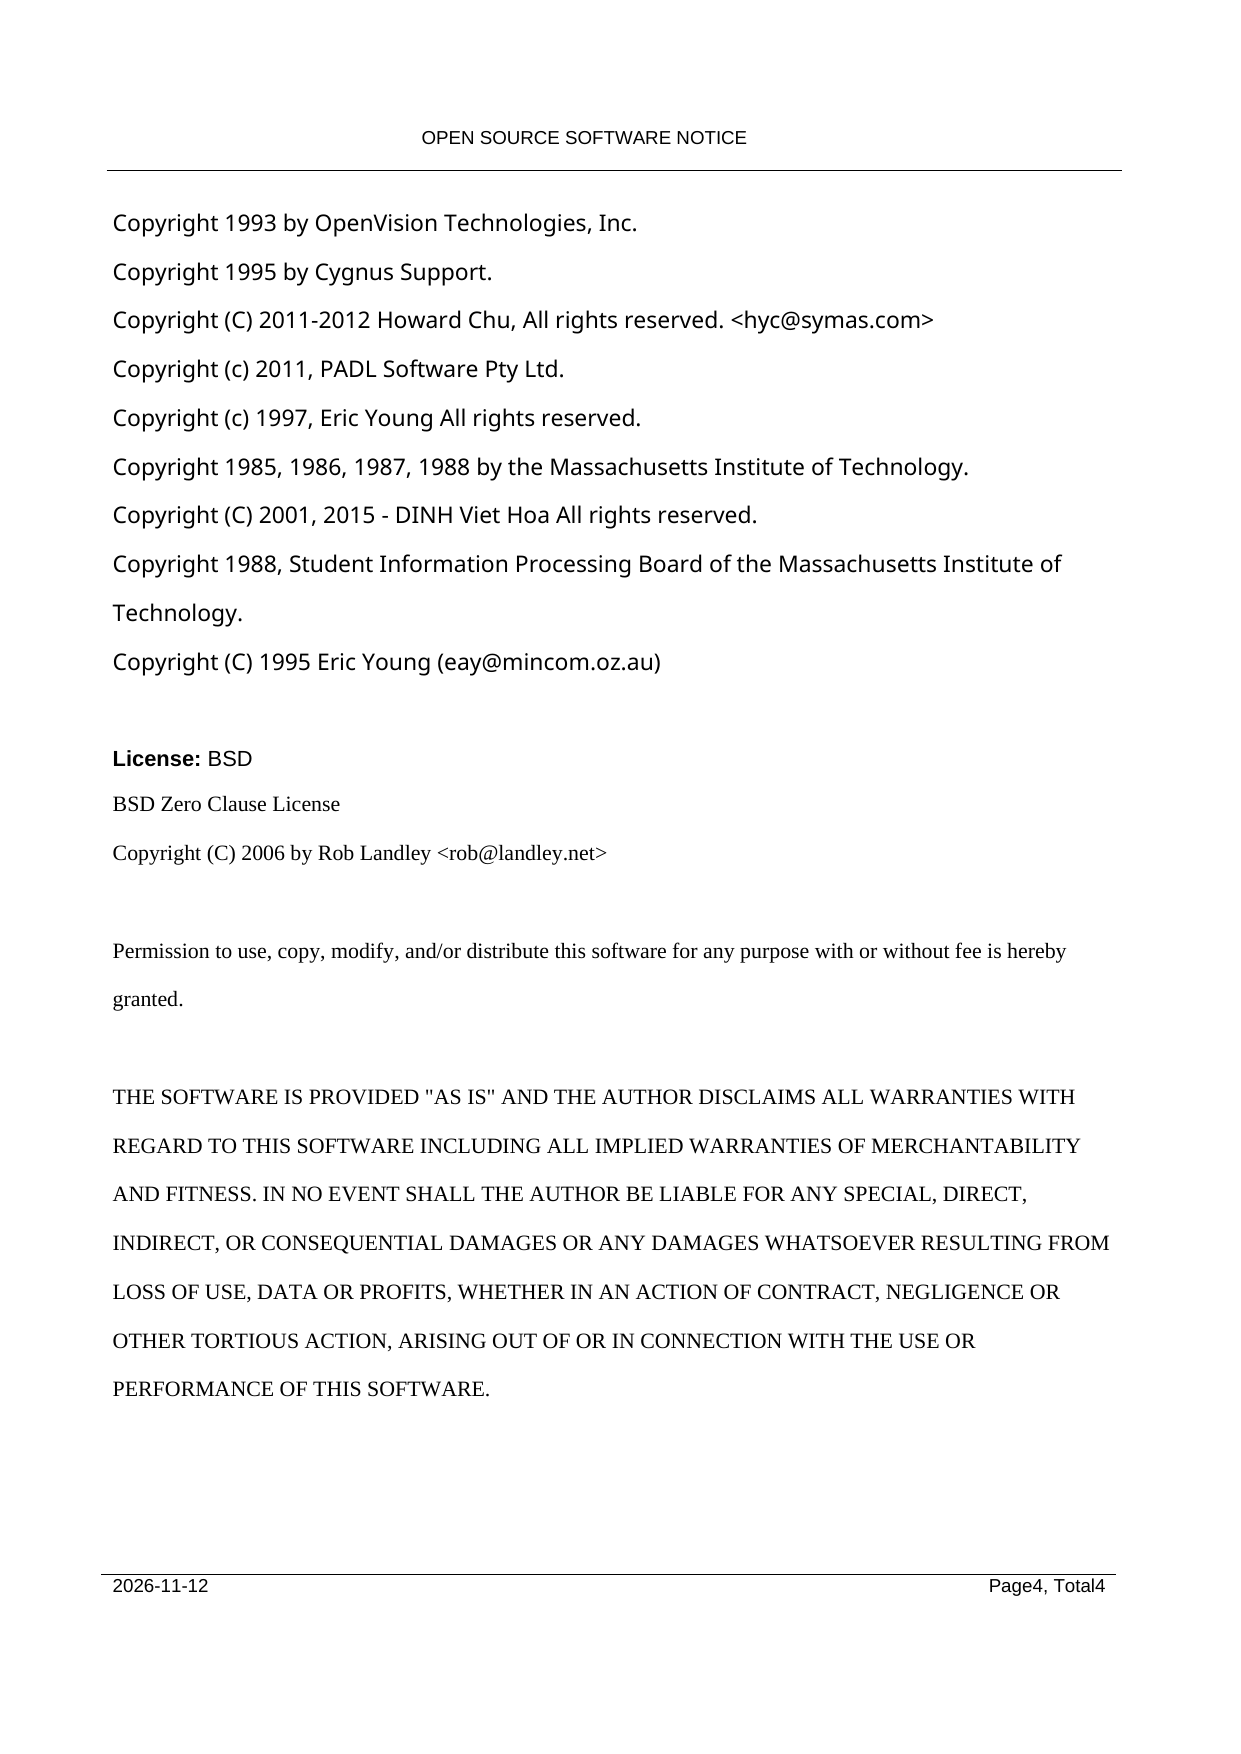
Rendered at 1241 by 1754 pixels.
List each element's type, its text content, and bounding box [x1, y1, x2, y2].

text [112, 206, 1128, 726]
text License: BSD [112, 743, 1128, 775]
text BSD Zero Clause License Copyright (C) 2006 by Rob Landley <rob@landley.net> Permission to use, copy, modify, and/or distribute this software for any purpose with or without fee is hereby granted. THE SOFTWARE IS PROVIDED "AS IS" AND THE AUTHOR DISCLAIMS ALL WARRANTIES WITH REGARD TO THIS SOFTWARE INCLUDING ALL IMPLIED WARRANTIES OF MERCHANTABILITY AND FITNESS. IN NO EVENT SHALL THE AUTHOR BE LIABLE FOR ANY SPECIAL, DIRECT, INDIRECT, OR CONSEQUENTIAL DAMAGES OR ANY DAMAGES WHATSOEVER RESULTING FROM LOSS OF USE, DATA OR PROFITS, WHETHER IN AN ACTION OF CONTRACT, NEGLIGENCE OR OTHER TORTIOUS ACTION, ARISING OUT OF OR IN CONNECTION WITH THE USE OR PERFORMANCE OF THIS SOFTWARE. [112, 788, 1128, 1454]
